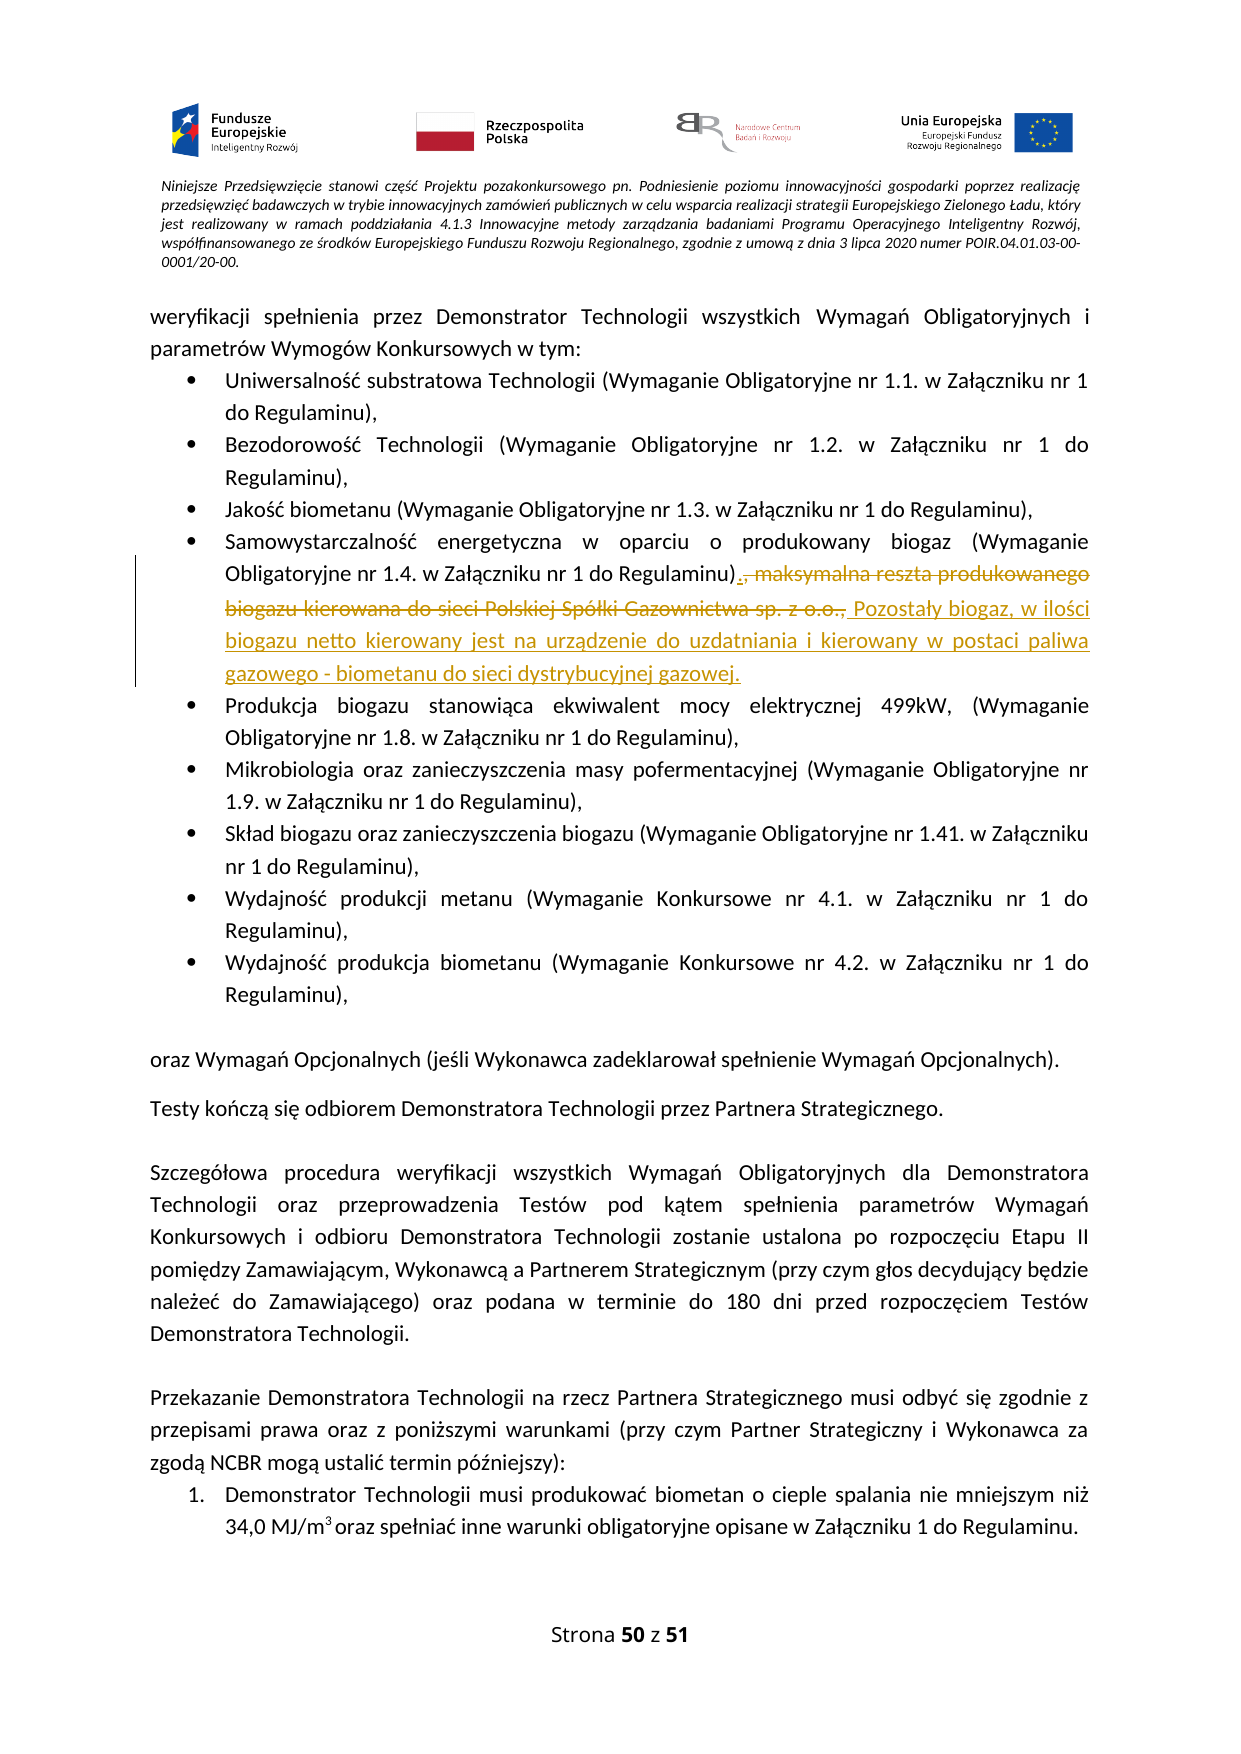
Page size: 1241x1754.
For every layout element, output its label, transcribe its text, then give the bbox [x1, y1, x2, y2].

picture [172, 103, 1073, 157]
list Bezodorowość Technologii (Wymaganie Obligatoryjne nr 1.2. w Załączniku nr 1 do Regulaminu), [187, 431, 1090, 491]
list Uniwersalność substratowa Technologii (Wymaganie Obligatoryjne nr 1.1. w Załączniku nr 1 do Regulaminu), [187, 366, 1090, 426]
text Przekazanie Demonstratora Technologii na rzecz Partnera Strategicznego musi odbyć się zgodnie z przepisami prawa oraz z poniższymi warunkami (przy czym Partner Strategiczny i Wykonawca za zgodą NCBR mogą ustalić termin późniejszy): [150, 1383, 1090, 1476]
list Demonstrator Technologii musi produkować biometan o cieple spalania nie mniejszym niż 34,0 MJ/m3 oraz spełniać inne warunki obligatoryjne opisane w Załączniku 1 do Regulaminu. [187, 1480, 1090, 1540]
text oraz Wymagań Opcjonalnych (jeśli Wykonawca zadeklarował spełnienie Wymagań Opcjonalnych). [150, 1045, 1090, 1073]
list Produkcja biogazu stanowiąca ekwiwalent mocy elektrycznej 499kW, (Wymaganie Obligatoryjne nr 1.8. w Załączniku nr 1 do Regulaminu), [187, 691, 1090, 751]
list Skład biogazu oraz zanieczyszczenia biogazu (Wymaganie Obligatoryjne nr 1.41. w Załączniku nr 1 do Regulaminu), [187, 819, 1090, 880]
list Wydajność produkcja biometanu (Wymaganie Konkursowe nr 4.2. w Załączniku nr 1 do Regulaminu), [187, 948, 1090, 1008]
list Mikrobiologia oraz zanieczyszczenia masy pofermentacyjnej (Wymaganie Obligatoryjne nr 1.9. w Załączniku nr 1 do Regulaminu), [187, 755, 1090, 815]
list Wydajność produkcji metanu (Wymaganie Konkursowe nr 4.1. w Załączniku nr 1 do Regulaminu), [187, 884, 1090, 944]
list Jakość biometanu (Wymaganie Obligatoryjne nr 1.3. w Załączniku nr 1 do Regulaminu), [187, 495, 1090, 523]
text Szczegółowa procedura weryfikacji wszystkich Wymagań Obligatoryjnych dla Demonstratora Technologii oraz przeprowadzenia Testów pod kątem spełnienia parametrów Wymagań Konkursowych i odbioru Demonstratora Technologii zostanie ustalona po rozpoczęciu Etapu II pomiędzy Zamawiającym, Wykonawcą a Partnerem Strategicznym (przy czym głos decydujący będzie należeć do Zamawiającego) oraz podana w terminie do 180 dni przed rozpoczęciem Testów Demonstratora Technologii. [150, 1158, 1090, 1347]
list Samowystarczalność energetyczna w oparciu o produkowany biogaz (Wymaganie Obligatoryjne nr 1.4. w Załączniku nr 1 do Regulaminu) [187, 527, 1090, 687]
text Testy kończą się odbiorem Demonstratora Technologii przez Partnera Strategicznego. [150, 1094, 1090, 1122]
